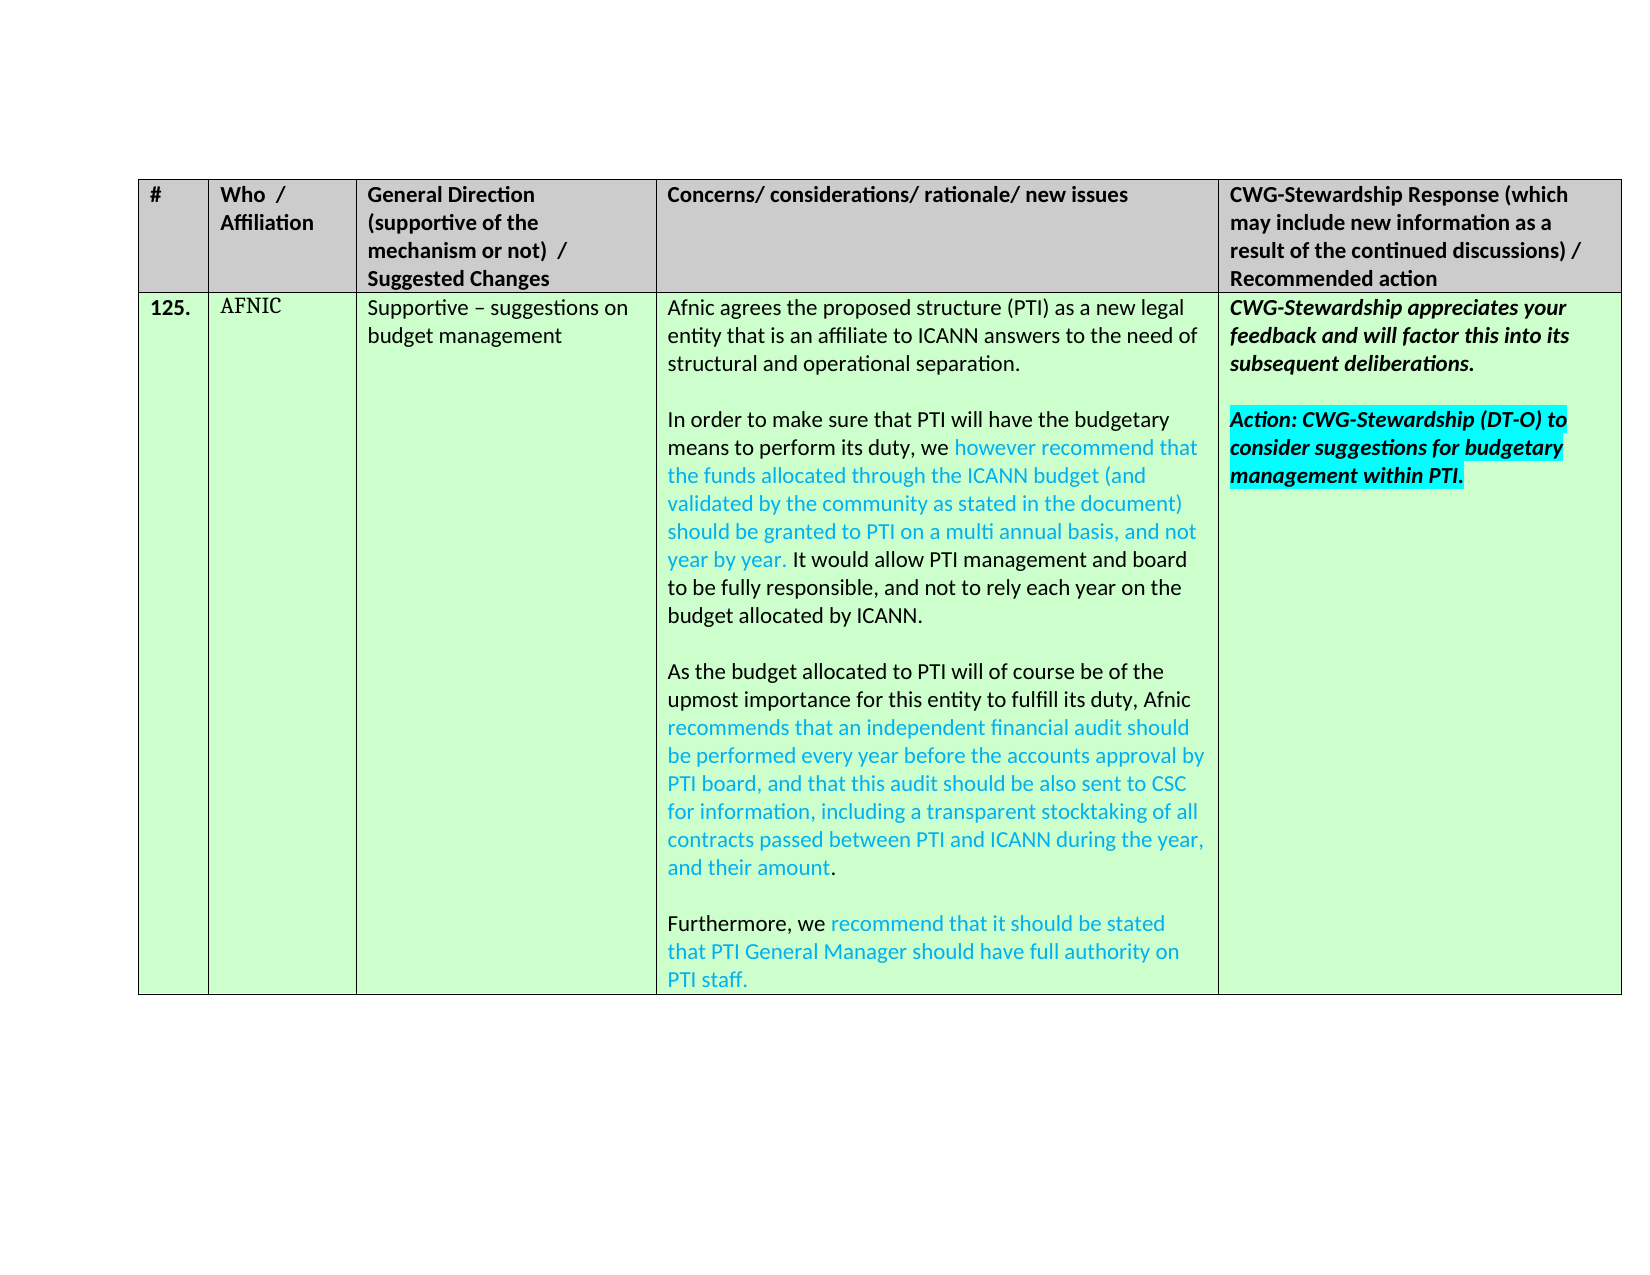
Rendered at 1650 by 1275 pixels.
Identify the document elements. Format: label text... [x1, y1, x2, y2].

table_cell AFNIC [209, 293, 356, 993]
table_cell 125. [139, 293, 208, 993]
table_header # [139, 180, 208, 292]
table_header Who / Affiliation [209, 180, 356, 292]
table_cell CWG-Stewardship appreciates your feedback and will factor this into its subsequent deliberations. Action: CWG-Stewardship (DT-O) to consider suggestions for budgetary management within PTI. [1219, 293, 1621, 993]
table_header Concerns/ considerations/ rationale/ new issues [657, 180, 1218, 292]
table_cell Afnic agrees the proposed structure (PTI) as a new legal entity that is an affiliate to ICANN answers to the need of structural and operational separation. In order to make sure that PTI will have the budgetary means to perform its duty, we however recommend that the funds allocated through the ICANN budget (and validated by the community as stated in the document) should be granted to PTI on a multi annual basis, and not year by year. It would allow PTI management and board to be fully responsible, and not to rely each year on the budget allocated by ICANN. As the budget allocated to PTI will of course be of the upmost importance for this entity to fulfill its duty, Afnic recommends that an independent financial audit should be performed every year before the accounts approval by PTI board, and that this audit should be also sent to CSC for information, including a transparent stocktaking of all contracts passed between PTI and ICANN during the year, and their amount. Furthermore, we recommend that it should be stated that PTI General Manager should have full authority on PTI staff. [657, 293, 1218, 993]
table_cell Supportive – suggestions on budget management [357, 293, 656, 993]
table_header General Direction (supportive of the mechanism or not) / Suggested Changes [357, 180, 656, 292]
table_header CWG-Stewardship Response (which may include new information as a result of the continued discussions) / Recommended action [1219, 180, 1621, 292]
